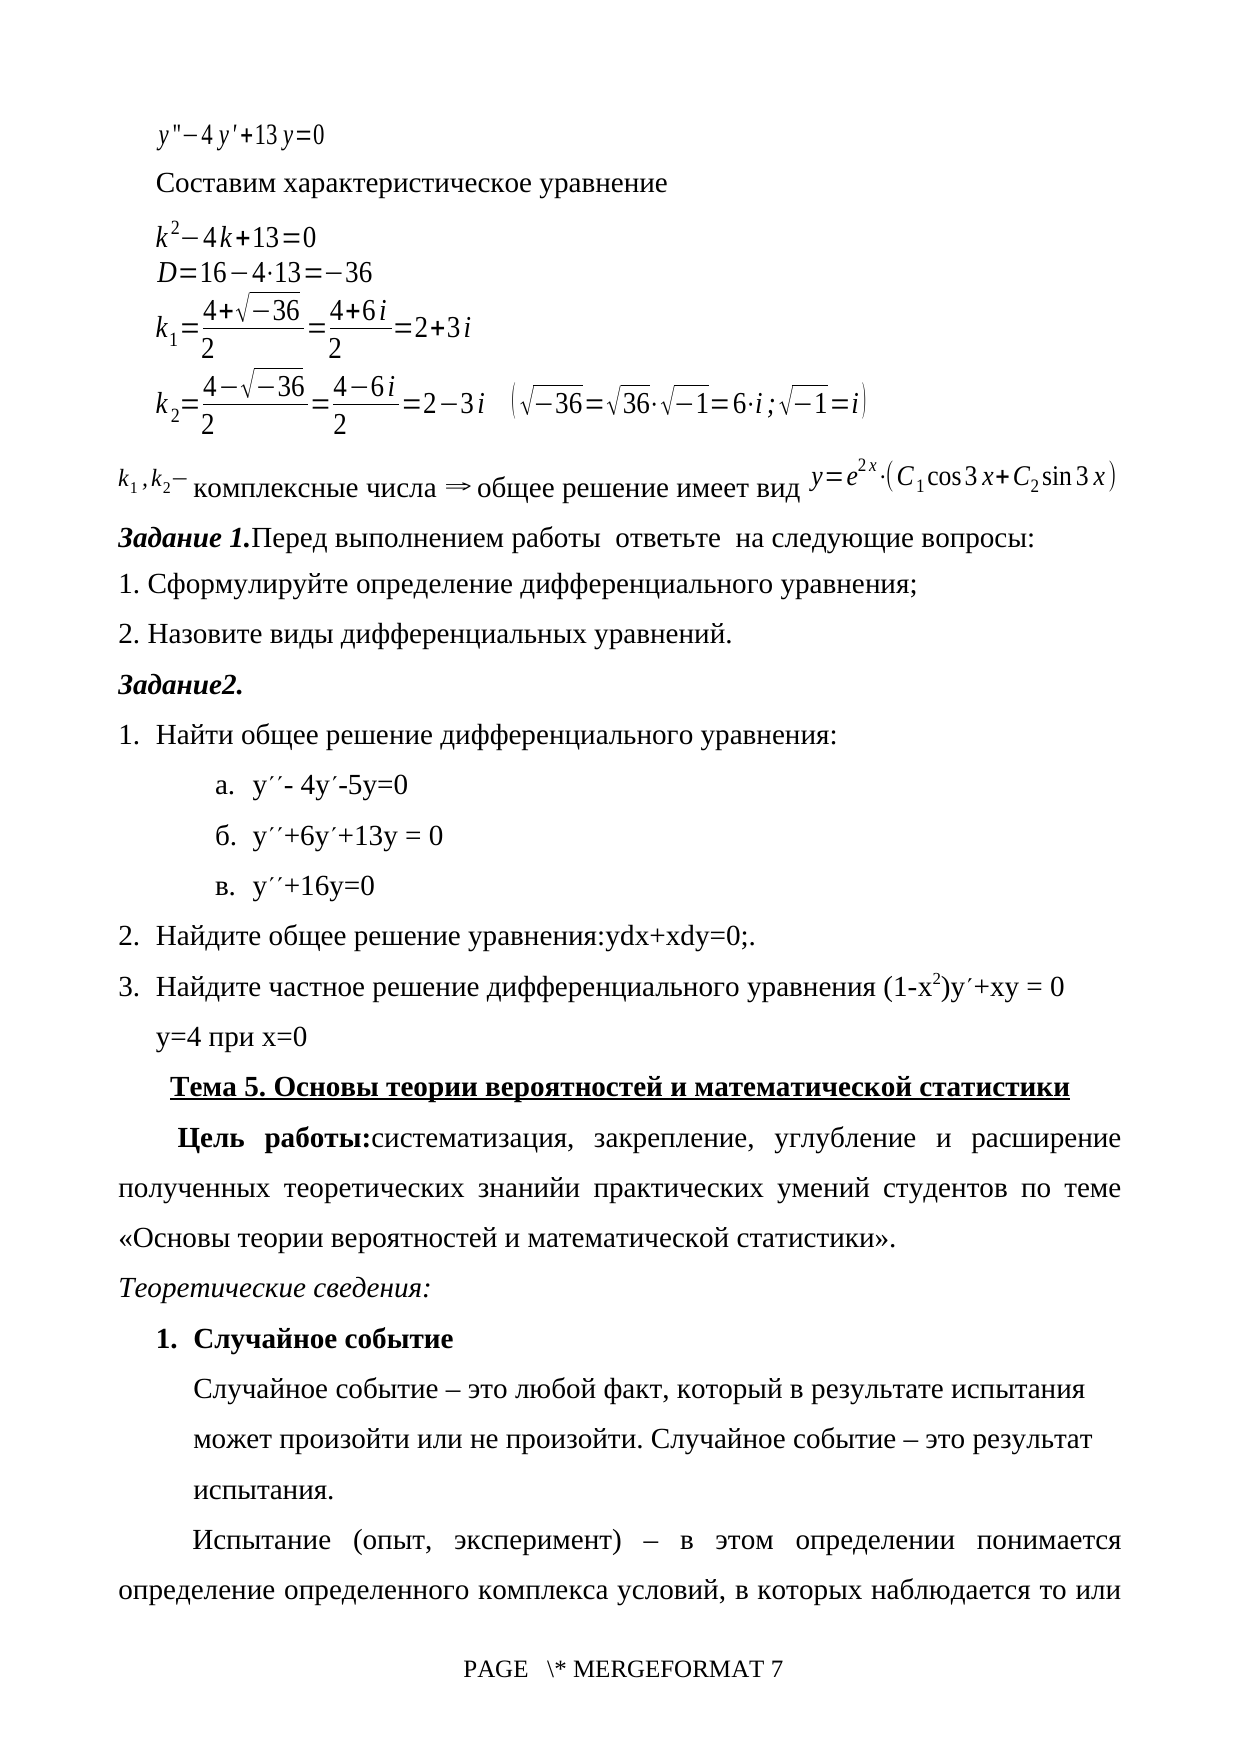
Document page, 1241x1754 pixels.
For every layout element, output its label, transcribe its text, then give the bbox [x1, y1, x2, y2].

text 2. Назовите виды дифференциальных уравнений. [118, 617, 1048, 650]
text Задание2. [118, 667, 1048, 700]
text 1. Сформулируйте определение дифференциального уравнения; [118, 566, 1048, 600]
text комплексные числа общее решение имеет вид [118, 455, 1122, 503]
list Найдите частное решение дифференциального уравнения (1-x2)y+xy = 0 y=4 при x=0 [118, 969, 1122, 1053]
list Случайное событие [156, 1321, 1122, 1354]
list Случайное событие – это любой факт, который в результате испытания может произойти или не произойти. Случайное событие – это результат испытания. [193, 1371, 1122, 1505]
list Найти общее решение дифференциального уравнения: [118, 717, 1122, 751]
text Тема 5. Основы теории вероятностей и математической статистики [118, 1069, 1122, 1103]
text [118, 1522, 1122, 1606]
text Задание 1.Перед выполнением работы ответьте на следующие вопросы: [118, 520, 1122, 554]
list y+6y+13y = 0 [215, 818, 1122, 851]
list у+16у=0 [215, 868, 1122, 902]
text Теоретические сведения: [118, 1271, 1122, 1304]
text Составим характеристическое уравнение [156, 165, 1122, 199]
list Найдите общее решение уравнения:уdx+xdy=0;. [118, 918, 1122, 952]
list y- 4y-5у=0 [215, 767, 1122, 801]
text Цель работы:систематизация, закрепление, углубление и расширение полученных теоретических знанийи практических умений студентов по теме «Основы теории вероятностей и математической статистики». [118, 1120, 1122, 1254]
